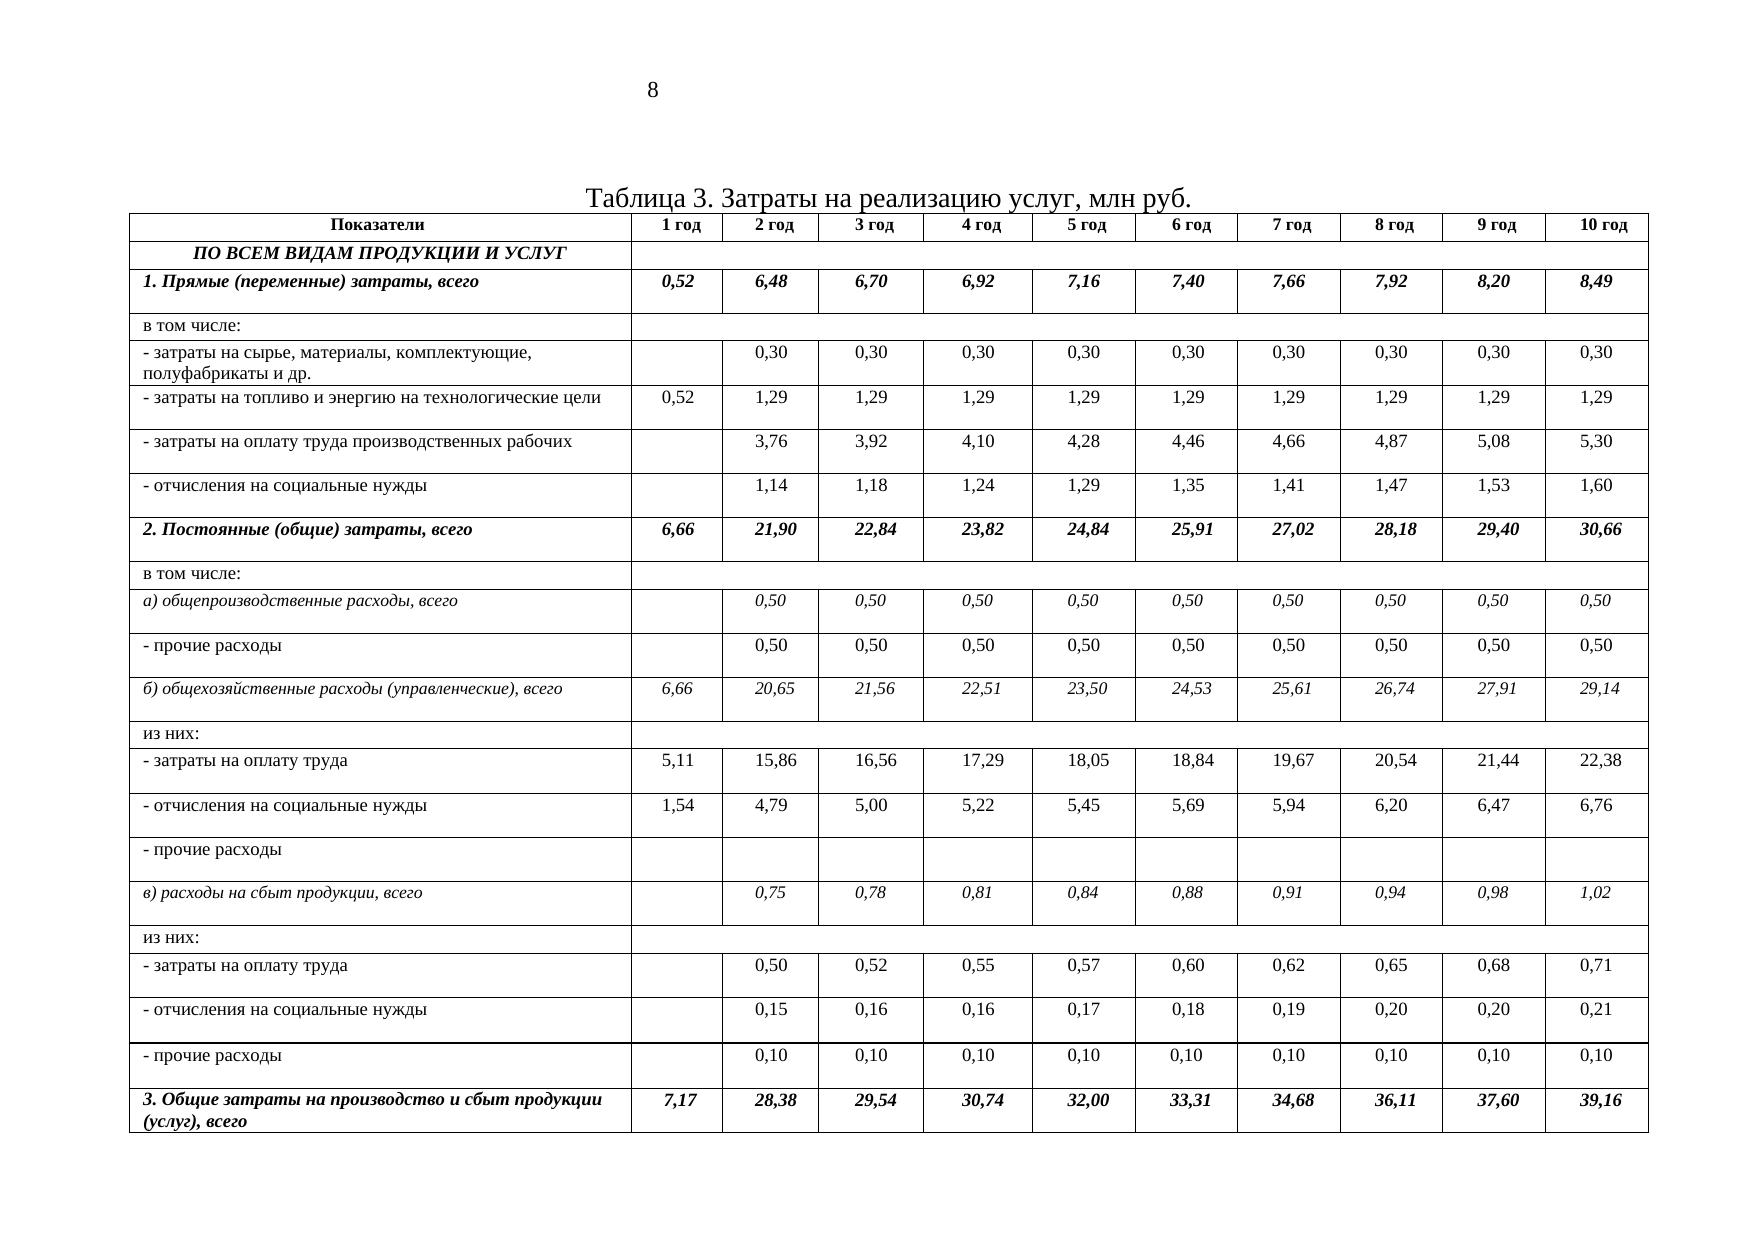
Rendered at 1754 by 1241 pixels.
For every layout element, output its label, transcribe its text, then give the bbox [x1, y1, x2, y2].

table_cell - затраты на сырье, материалы, комплектующие, полуфабрикаты и др. [130, 341, 631, 384]
table_cell 7,92 [1341, 270, 1442, 313]
table_cell 8,20 [1443, 270, 1545, 313]
table_cell 0,50 [1546, 634, 1648, 677]
table_cell 33,31 [1136, 1089, 1237, 1132]
table_cell 1,29 [924, 386, 1032, 428]
table_cell 0,50 [1033, 634, 1135, 677]
table_cell 1,60 [1546, 474, 1648, 517]
table_cell - отчисления на социальные нужды [130, 998, 631, 1042]
table_cell [632, 838, 722, 881]
table_cell 15,86 [723, 749, 818, 793]
table_cell 3,92 [819, 430, 923, 472]
table_cell 0,68 [1443, 954, 1545, 997]
table_cell в том числе: [130, 562, 631, 588]
table_cell 0,30 [1033, 341, 1135, 384]
table_cell 0,71 [1546, 954, 1648, 997]
table_cell 1,29 [1546, 386, 1648, 428]
table_cell 6,20 [1341, 794, 1442, 837]
table_cell [632, 590, 722, 633]
table_cell 29,40 [1443, 518, 1545, 561]
table_cell 0,98 [1443, 882, 1545, 925]
table_cell 1,29 [1136, 386, 1237, 428]
table_cell 0,30 [924, 341, 1032, 384]
table_cell 0,30 [819, 341, 923, 384]
table_cell 0,19 [1238, 998, 1340, 1042]
table_header 7 год [1238, 214, 1340, 241]
table_cell 1,14 [723, 474, 818, 517]
table_cell 1,29 [723, 386, 818, 428]
table_cell 0,91 [1238, 882, 1340, 925]
table_cell 6,70 [819, 270, 923, 313]
table_cell 29,14 [1546, 678, 1648, 721]
table_header 0,10 [1341, 1044, 1442, 1088]
table_cell 4,87 [1341, 430, 1442, 472]
table_cell 7,16 [1033, 270, 1135, 313]
table_header 3 год [819, 214, 923, 241]
table_cell 22,51 [924, 678, 1032, 721]
table_cell 29,54 [819, 1089, 923, 1132]
table_header 9 год [1443, 214, 1545, 241]
table_cell 0,65 [1341, 954, 1442, 997]
table_cell [1033, 838, 1135, 881]
table_cell 0,50 [1341, 634, 1442, 677]
table_cell 24,53 [1136, 678, 1237, 721]
table_cell [1238, 838, 1340, 881]
table_cell 1,02 [1546, 882, 1648, 925]
table_cell 1,29 [819, 386, 923, 428]
table_cell [632, 242, 1648, 269]
table_cell 23,50 [1033, 678, 1135, 721]
table_cell 24,84 [1033, 518, 1135, 561]
table_cell [632, 926, 1648, 953]
table_cell 0,30 [723, 341, 818, 384]
table_cell 0,78 [819, 882, 923, 925]
table_cell 25,61 [1238, 678, 1340, 721]
table_cell 1,53 [1443, 474, 1545, 517]
table_cell 0,30 [1443, 341, 1545, 384]
table_cell 20,54 [1341, 749, 1442, 793]
table_cell в том числе: [130, 314, 631, 340]
table_cell 1,24 [924, 474, 1032, 517]
table_header 6 год [1136, 214, 1237, 241]
table_cell 7,66 [1238, 270, 1340, 313]
table_cell [819, 838, 923, 881]
table_cell 5,00 [819, 794, 923, 837]
table_cell [632, 722, 1648, 748]
table_header 1 год [632, 214, 722, 241]
table_cell [632, 882, 722, 925]
table_cell 0,81 [924, 882, 1032, 925]
table_cell [1341, 838, 1442, 881]
table_cell 0,15 [723, 998, 818, 1042]
table_cell 0,30 [1341, 341, 1442, 384]
table_header 0,10 [1546, 1044, 1648, 1088]
table_cell 19,67 [1238, 749, 1340, 793]
table_cell [632, 954, 722, 997]
table_cell 5,69 [1136, 794, 1237, 837]
table_cell 21,90 [723, 518, 818, 561]
table_cell 0,84 [1033, 882, 1135, 925]
table_cell 0,18 [1136, 998, 1237, 1042]
table_cell 2. Постоянные (общие) затраты, всего [130, 518, 631, 561]
table_header 0,10 [1136, 1044, 1237, 1088]
table_cell [723, 838, 818, 881]
table_cell 5,08 [1443, 430, 1545, 472]
table_cell 0,50 [1443, 590, 1545, 633]
table_cell - затраты на оплату труда [130, 954, 631, 997]
table_cell 4,79 [723, 794, 818, 837]
table_cell 1,29 [1443, 386, 1545, 428]
table_cell 0,50 [723, 954, 818, 997]
table_header 0,10 [819, 1044, 923, 1088]
table_cell 27,91 [1443, 678, 1545, 721]
table_cell 0,52 [632, 270, 722, 313]
table_cell 30,74 [924, 1089, 1032, 1132]
table_cell [632, 634, 722, 677]
table_cell 0,60 [1136, 954, 1237, 997]
table_cell 4,28 [1033, 430, 1135, 472]
table_header 0,10 [924, 1044, 1032, 1088]
table_cell 17,29 [924, 749, 1032, 793]
table_cell 5,94 [1238, 794, 1340, 837]
table_cell - затраты на оплату труда [130, 749, 631, 793]
table_cell 37,60 [1443, 1089, 1545, 1132]
table_cell 1,29 [1033, 386, 1135, 428]
table_cell 3. Общие затраты на производство и сбыт продукции (услуг), всего [130, 1089, 631, 1132]
table_cell - затраты на топливо и энергию на технологические цели [130, 386, 631, 428]
table_cell 23,82 [924, 518, 1032, 561]
table_cell 22,84 [819, 518, 923, 561]
table_cell 0,88 [1136, 882, 1237, 925]
table_cell - отчисления на социальные нужды [130, 794, 631, 837]
table_header 0,10 [1033, 1044, 1135, 1088]
table_cell 4,46 [1136, 430, 1237, 472]
table_cell 0,50 [1136, 634, 1237, 677]
table_cell 0,50 [924, 634, 1032, 677]
table_cell - прочие расходы [130, 838, 631, 881]
table_cell [1546, 838, 1648, 881]
table_cell 0,55 [924, 954, 1032, 997]
table_cell 0,50 [1443, 634, 1545, 677]
table_cell 0,20 [1443, 998, 1545, 1042]
table_cell 0,50 [723, 634, 818, 677]
table_cell 0,50 [1238, 590, 1340, 633]
table_cell 0,30 [1546, 341, 1648, 384]
table_cell 18,05 [1033, 749, 1135, 793]
table_cell 0,30 [1136, 341, 1237, 384]
table_cell 0,52 [819, 954, 923, 997]
table_cell 0,75 [723, 882, 818, 925]
table_cell - затраты на оплату труда производственных рабочих [130, 430, 631, 472]
table_header Показатели [130, 214, 631, 241]
table_cell 6,48 [723, 270, 818, 313]
table_cell 0,50 [1546, 590, 1648, 633]
table_cell 8,49 [1546, 270, 1648, 313]
table_header 4 год [924, 214, 1032, 241]
table_cell 27,02 [1238, 518, 1340, 561]
table_cell 32,00 [1033, 1089, 1135, 1132]
table_cell 1,54 [632, 794, 722, 837]
table_cell 0,16 [924, 998, 1032, 1042]
table_cell 4,10 [924, 430, 1032, 472]
table_cell 0,30 [1238, 341, 1340, 384]
table_header 8 год [1341, 214, 1442, 241]
table_cell 26,74 [1341, 678, 1442, 721]
table_cell из них: [130, 926, 631, 953]
table_cell 1,18 [819, 474, 923, 517]
table_cell ПО ВСЕМ ВИДАМ ПРОДУКЦИИ И УСЛУГ [130, 242, 631, 269]
table_cell 21,56 [819, 678, 923, 721]
table_header - прочие расходы [130, 1044, 631, 1088]
table_cell 7,40 [1136, 270, 1237, 313]
table_cell [632, 562, 1648, 588]
table_header 0,10 [1238, 1044, 1340, 1088]
table_cell 0,17 [1033, 998, 1135, 1042]
table_cell 7,17 [632, 1089, 722, 1132]
table_cell 20,65 [723, 678, 818, 721]
table_cell 22,38 [1546, 749, 1648, 793]
table_cell 5,45 [1033, 794, 1135, 837]
table_cell 3,76 [723, 430, 818, 472]
table_cell 36,11 [1341, 1089, 1442, 1132]
table_cell 0,50 [1238, 634, 1340, 677]
table_cell 18,84 [1136, 749, 1237, 793]
table_cell 1,29 [1033, 474, 1135, 517]
table_header 2 год [723, 214, 818, 241]
table_cell 21,44 [1443, 749, 1545, 793]
table_cell - прочие расходы [130, 634, 631, 677]
table_cell 6,66 [632, 678, 722, 721]
table_cell 1,35 [1136, 474, 1237, 517]
table_cell 1,47 [1341, 474, 1442, 517]
table_cell 6,47 [1443, 794, 1545, 837]
table_cell 0,16 [819, 998, 923, 1042]
table_cell а) общепроизводственные расходы, всего [130, 590, 631, 633]
table_cell [632, 314, 1648, 340]
table_cell 0,52 [632, 386, 722, 428]
table_cell 0,50 [819, 590, 923, 633]
table_cell 0,21 [1546, 998, 1648, 1042]
table_cell [632, 998, 722, 1042]
table_header 10 год [1546, 214, 1648, 241]
table_cell 39,16 [1546, 1089, 1648, 1132]
table_cell 0,20 [1341, 998, 1442, 1042]
table_cell 0,57 [1033, 954, 1135, 997]
table_cell 0,94 [1341, 882, 1442, 925]
table_cell 0,50 [924, 590, 1032, 633]
table_cell 0,50 [723, 590, 818, 633]
table_cell 16,56 [819, 749, 923, 793]
table_cell [924, 838, 1032, 881]
table_cell 34,68 [1238, 1089, 1340, 1132]
table_cell в) расходы на сбыт продукции, всего [130, 882, 631, 925]
table_cell [632, 430, 722, 472]
table_cell б) общехозяйственные расходы (управленческие), всего [130, 678, 631, 721]
table_header 0,10 [1443, 1044, 1545, 1088]
table_cell 0,50 [1136, 590, 1237, 633]
table_cell 0,50 [819, 634, 923, 677]
table_cell 28,18 [1341, 518, 1442, 561]
text Таблица 3. Затраты на реализацию услуг, млн руб. [129, 184, 1649, 213]
table_cell 6,66 [632, 518, 722, 561]
table_header [632, 1044, 722, 1088]
table_header 5 год [1033, 214, 1135, 241]
table_cell 1,41 [1238, 474, 1340, 517]
table_cell 5,11 [632, 749, 722, 793]
table_cell 5,30 [1546, 430, 1648, 472]
table_cell - отчисления на социальные нужды [130, 474, 631, 517]
table_cell 0,50 [1341, 590, 1442, 633]
table_cell 30,66 [1546, 518, 1648, 561]
table_cell 0,50 [1033, 590, 1135, 633]
table_cell 28,38 [723, 1089, 818, 1132]
table_cell 25,91 [1136, 518, 1237, 561]
table_cell 4,66 [1238, 430, 1340, 472]
table_cell 5,22 [924, 794, 1032, 837]
table_cell [1443, 838, 1545, 881]
table_cell 1,29 [1238, 386, 1340, 428]
table_cell 6,76 [1546, 794, 1648, 837]
table_cell 1. Прямые (переменные) затраты, всего [130, 270, 631, 313]
table_header 0,10 [723, 1044, 818, 1088]
table_cell 6,92 [924, 270, 1032, 313]
table_cell [1136, 838, 1237, 881]
table_cell из них: [130, 722, 631, 748]
table_cell [632, 474, 722, 517]
table_cell [632, 341, 722, 384]
table_cell 1,29 [1341, 386, 1442, 428]
table_cell 0,62 [1238, 954, 1340, 997]
